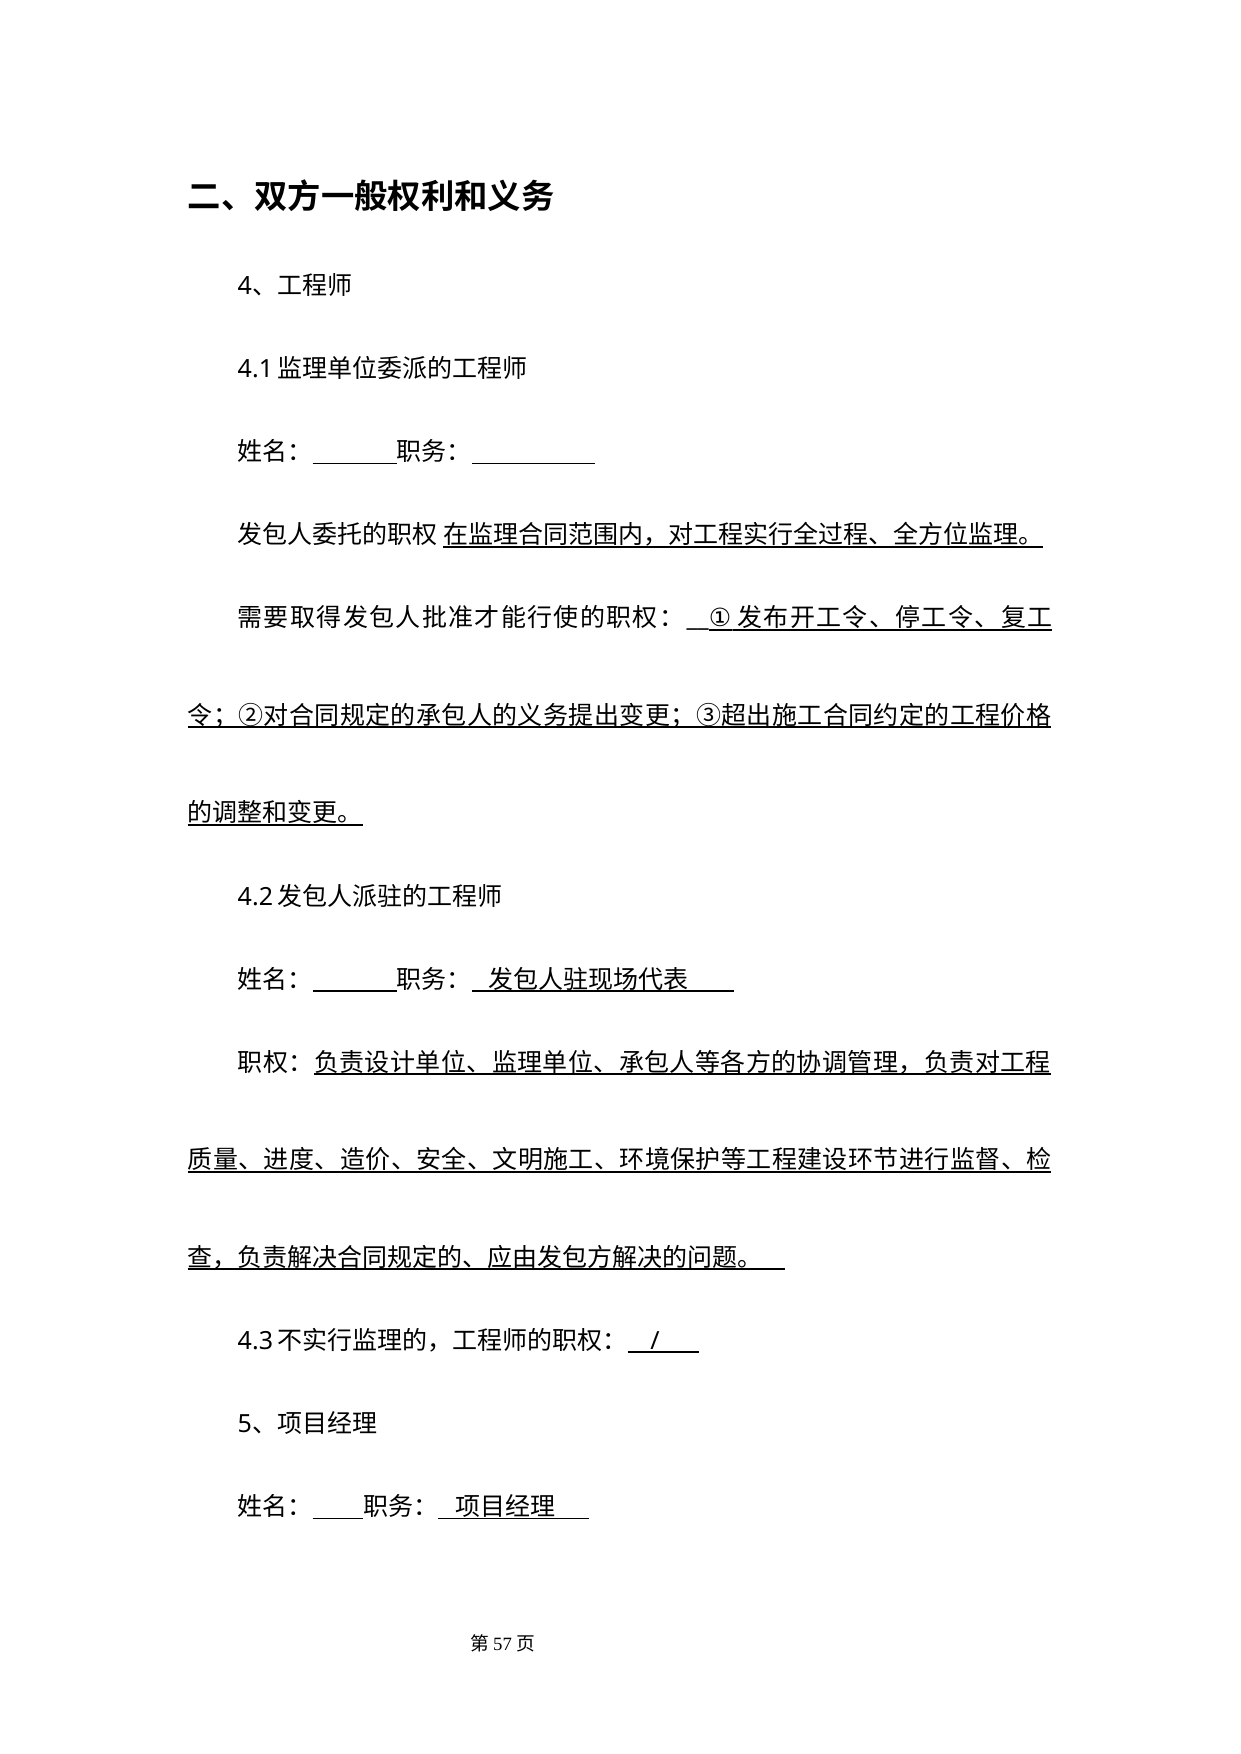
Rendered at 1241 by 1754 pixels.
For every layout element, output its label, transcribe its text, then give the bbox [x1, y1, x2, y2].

text 4、工程师 [187, 251, 1053, 316]
text 姓名： 职务： [187, 417, 1053, 482]
text 5、项目经理 [187, 1389, 1053, 1454]
text 姓名： 职务： 发包人驻现场代表 [187, 945, 1053, 1010]
text 姓名： 职务： 项目经理 [187, 1472, 1053, 1537]
text 二、双方一般权利和义务 [187, 162, 1053, 227]
text 4.3不实行监理的，工程师的职权： / [187, 1306, 1053, 1371]
text 发包人委托的职权 在监理合同范围内，对工程实行全过程、全方位监理。 [187, 500, 1053, 565]
text 需要取得发包人批准才能行使的职权：__①发布开工令、停工令、复工令；②对合同规定的承包人的义务提出变更；③超出施工合同约定的工程价格的调整和变更。 [187, 583, 1053, 843]
text 职权：负责设计单位、监理单位、承包人等各方的协调管理，负责对工程质量、进度、造价、安全、文明施工、环境保护等工程建设环节进行监督、检查，负责解决合同规定的、应由发包方解决的问题。 [187, 1028, 1053, 1288]
text 4.2发包人派驻的工程师 [187, 862, 1053, 927]
text 4.1监理单位委派的工程师 [187, 334, 1053, 399]
